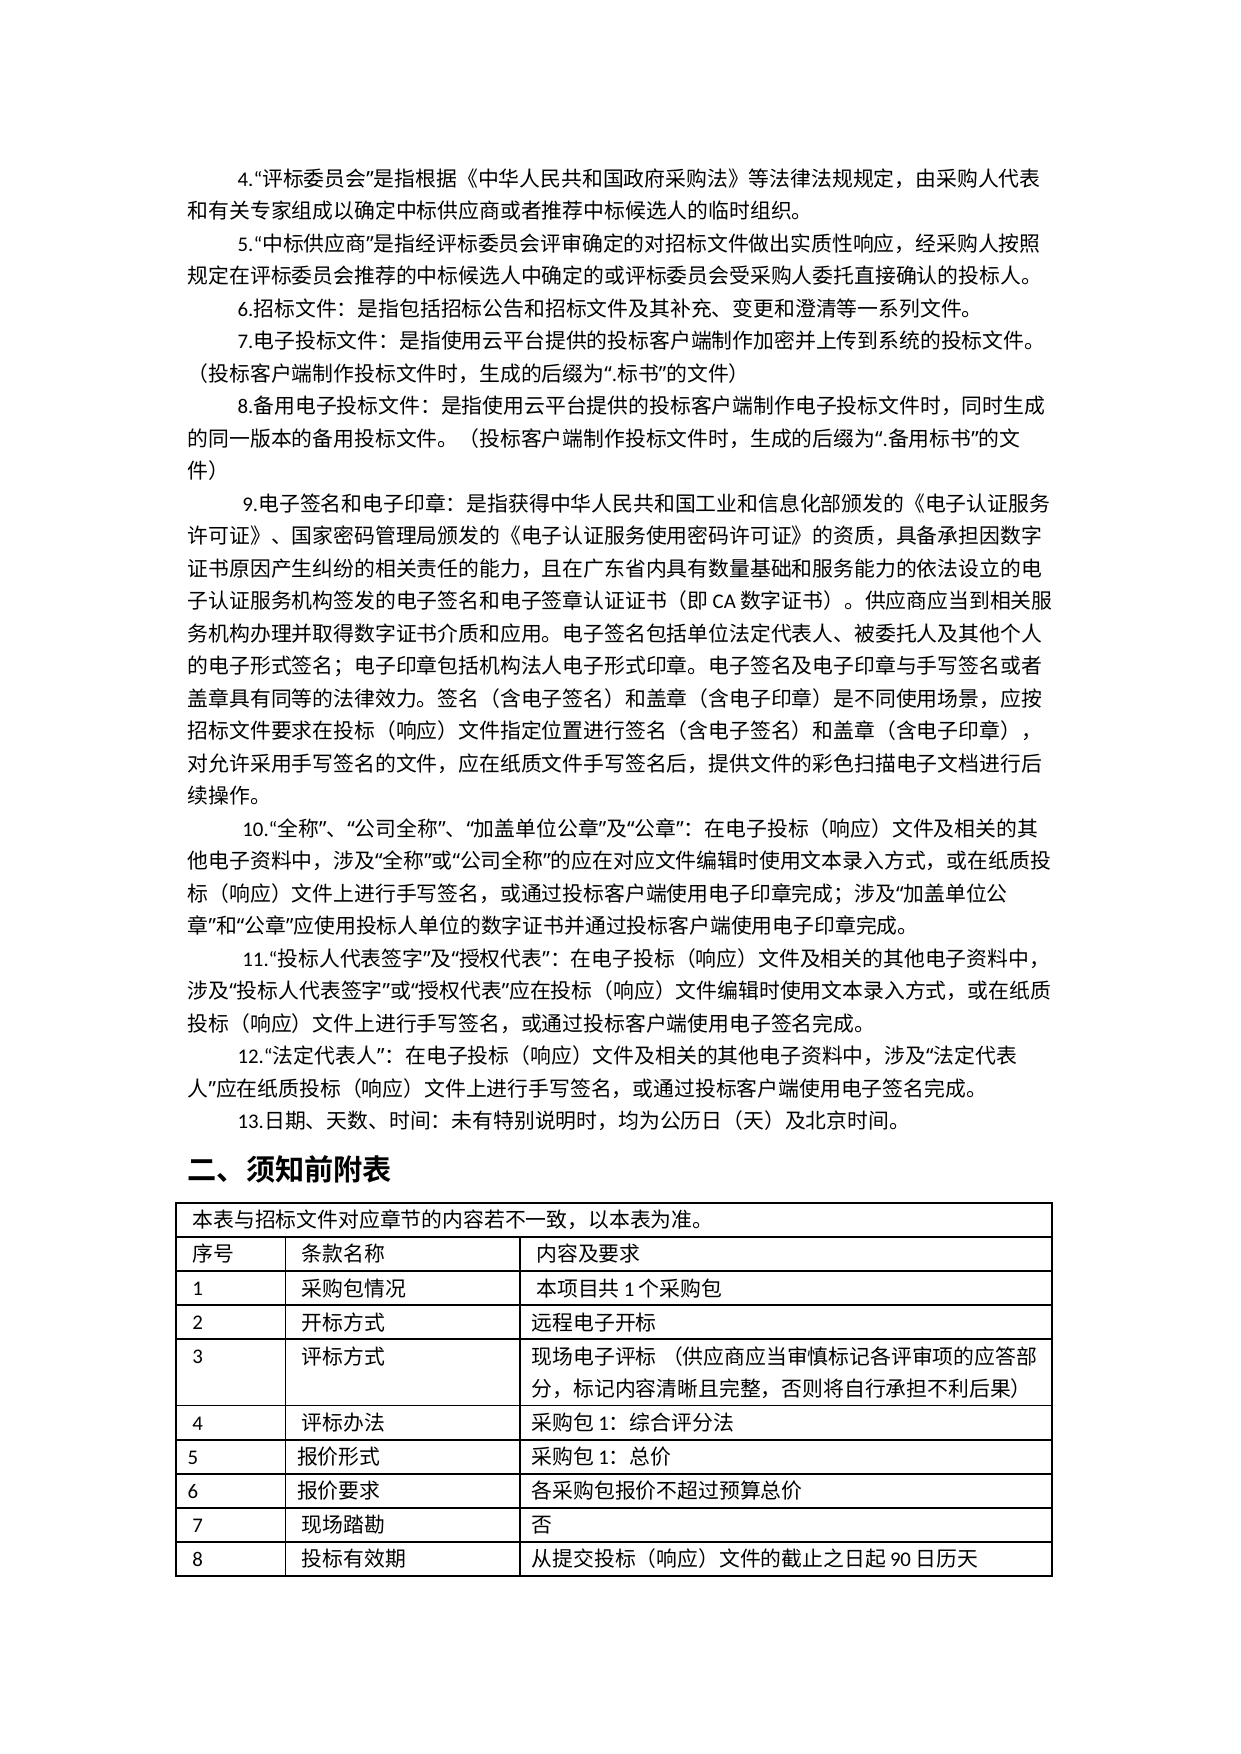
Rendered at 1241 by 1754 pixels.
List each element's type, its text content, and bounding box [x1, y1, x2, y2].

table_cell 5 [177, 1441, 285, 1473]
table_cell 6 [177, 1475, 285, 1507]
table_cell 否 [521, 1509, 1051, 1541]
table_cell 现场踏勘 [286, 1509, 519, 1541]
text 10.“全称”、“公司全称”、“加盖单位公章”及“公章”：在电子投标（响应）文件及相关的其他电子资料中，涉及“全称”或“公司全称”的应在对应文件编辑时使用文本录入方式，或在纸质投标（响应）文件上进行手写签名，或通过投标客户端使用电子印章完成；涉及“加盖单位公章”和“公章”应使用投标人单位的数字证书并通过投标客户端使用电子印章完成。 [187, 812, 1053, 942]
table_cell 4 [177, 1406, 285, 1439]
table_cell 各采购包报价不超过预算总价 [521, 1475, 1051, 1507]
table_cell 序号 [177, 1238, 285, 1270]
text 8.备用电子投标文件：是指使用云平台提供的投标客户端制作电子投标文件时，同时生成的同一版本的备用投标文件。（投标客户端制作投标文件时，生成的后缀为“.备用标书”的文件） [187, 389, 1053, 487]
table_cell 评标方式 [286, 1340, 519, 1405]
table_cell 条款名称 [286, 1238, 519, 1270]
table_cell 采购包1：总价 [521, 1441, 1051, 1473]
text 4.“评标委员会”是指根据《中华人民共和国政府采购法》等法律法规规定，由采购人代表和有关专家组成以确定中标供应商或者推荐中标候选人的临时组织。 [187, 162, 1053, 227]
table_cell 8 [177, 1543, 285, 1575]
table_cell 远程电子开标 [521, 1306, 1051, 1338]
table_header 本表与招标文件对应章节的内容若不一致，以本表为准。 [177, 1204, 1051, 1236]
table_cell 报价要求 [286, 1475, 519, 1507]
table_cell 3 [177, 1340, 285, 1405]
table_cell 内容及要求 [521, 1238, 1051, 1270]
text 7.电子投标文件：是指使用云平台提供的投标客户端制作加密并上传到系统的投标文件。（投标客户端制作投标文件时，生成的后缀为“.标书”的文件） [187, 324, 1053, 389]
table_cell 采购包1：综合评分法 [521, 1406, 1051, 1439]
text 9.电子签名和电子印章：是指获得中华人民共和国工业和信息化部颁发的《电子认证服务许可证》、国家密码管理局颁发的《电子认证服务使用密码许可证》的资质，具备承担因数字证书原因产生纠纷的相关责任的能力，且在广东省内具有数量基础和服务能力的依法设立的电子认证服务机构签发的电子签名和电子签章认证证书（即CA数字证书）。供应商应当到相关服务机构办理并取得数字证书介质和应用。电子签名包括单位法定代表人、被委托人及其他个人的电子形式签名；电子印章包括机构法人电子形式印章。电子签名及电子印章与手写签名或者盖章具有同等的法律效力。签名（含电子签名）和盖章（含电子印章）是不同使用场景，应按招标文件要求在投标（响应）文件指定位置进行签名（含电子签名）和盖章（含电子印章），对允许采用手写签名的文件，应在纸质文件手写签名后，提供文件的彩色扫描电子文档进行后续操作。 [187, 487, 1053, 812]
text 11.“投标人代表签字”及“授权代表”：在电子投标（响应）文件及相关的其他电子资料中，涉及“投标人代表签字”或“授权代表”应在投标（响应）文件编辑时使用文本录入方式，或在纸质投标（响应）文件上进行手写签名，或通过投标客户端使用电子签名完成。 [187, 942, 1053, 1039]
table_cell 采购包情况 [286, 1272, 519, 1304]
table_cell 开标方式 [286, 1306, 519, 1338]
table_cell 从提交投标（响应）文件的截止之日起90日历天 [521, 1543, 1051, 1575]
table_cell 评标办法 [286, 1406, 519, 1439]
table_cell 现场电子评标 （供应商应当审慎标记各评审项的应答部分，标记内容清晰且完整，否则将自行承担不利后果） [521, 1340, 1051, 1405]
table_cell 本项目共1个采购包 [521, 1272, 1051, 1304]
text 12.“法定代表人”：在电子投标（响应）文件及相关的其他电子资料中，涉及“法定代表人”应在纸质投标（响应）文件上进行手写签名，或通过投标客户端使用电子签名完成。 [187, 1039, 1053, 1104]
text 二、须知前附表 [187, 1137, 1053, 1202]
text 6.招标文件：是指包括招标公告和招标文件及其补充、变更和澄清等一系列文件。 [187, 292, 1053, 324]
table_cell 报价形式 [286, 1441, 519, 1473]
text 13.日期、天数、时间：未有特别说明时，均为公历日（天）及北京时间。 [187, 1104, 1053, 1137]
text 5.“中标供应商”是指经评标委员会评审确定的对招标文件做出实质性响应，经采购人按照规定在评标委员会推荐的中标候选人中确定的或评标委员会受采购人委托直接确认的投标人。 [187, 227, 1053, 292]
table_cell 1 [177, 1272, 285, 1304]
table_cell 7 [177, 1509, 285, 1541]
table_cell 投标有效期 [286, 1543, 519, 1575]
table_cell 2 [177, 1306, 285, 1338]
